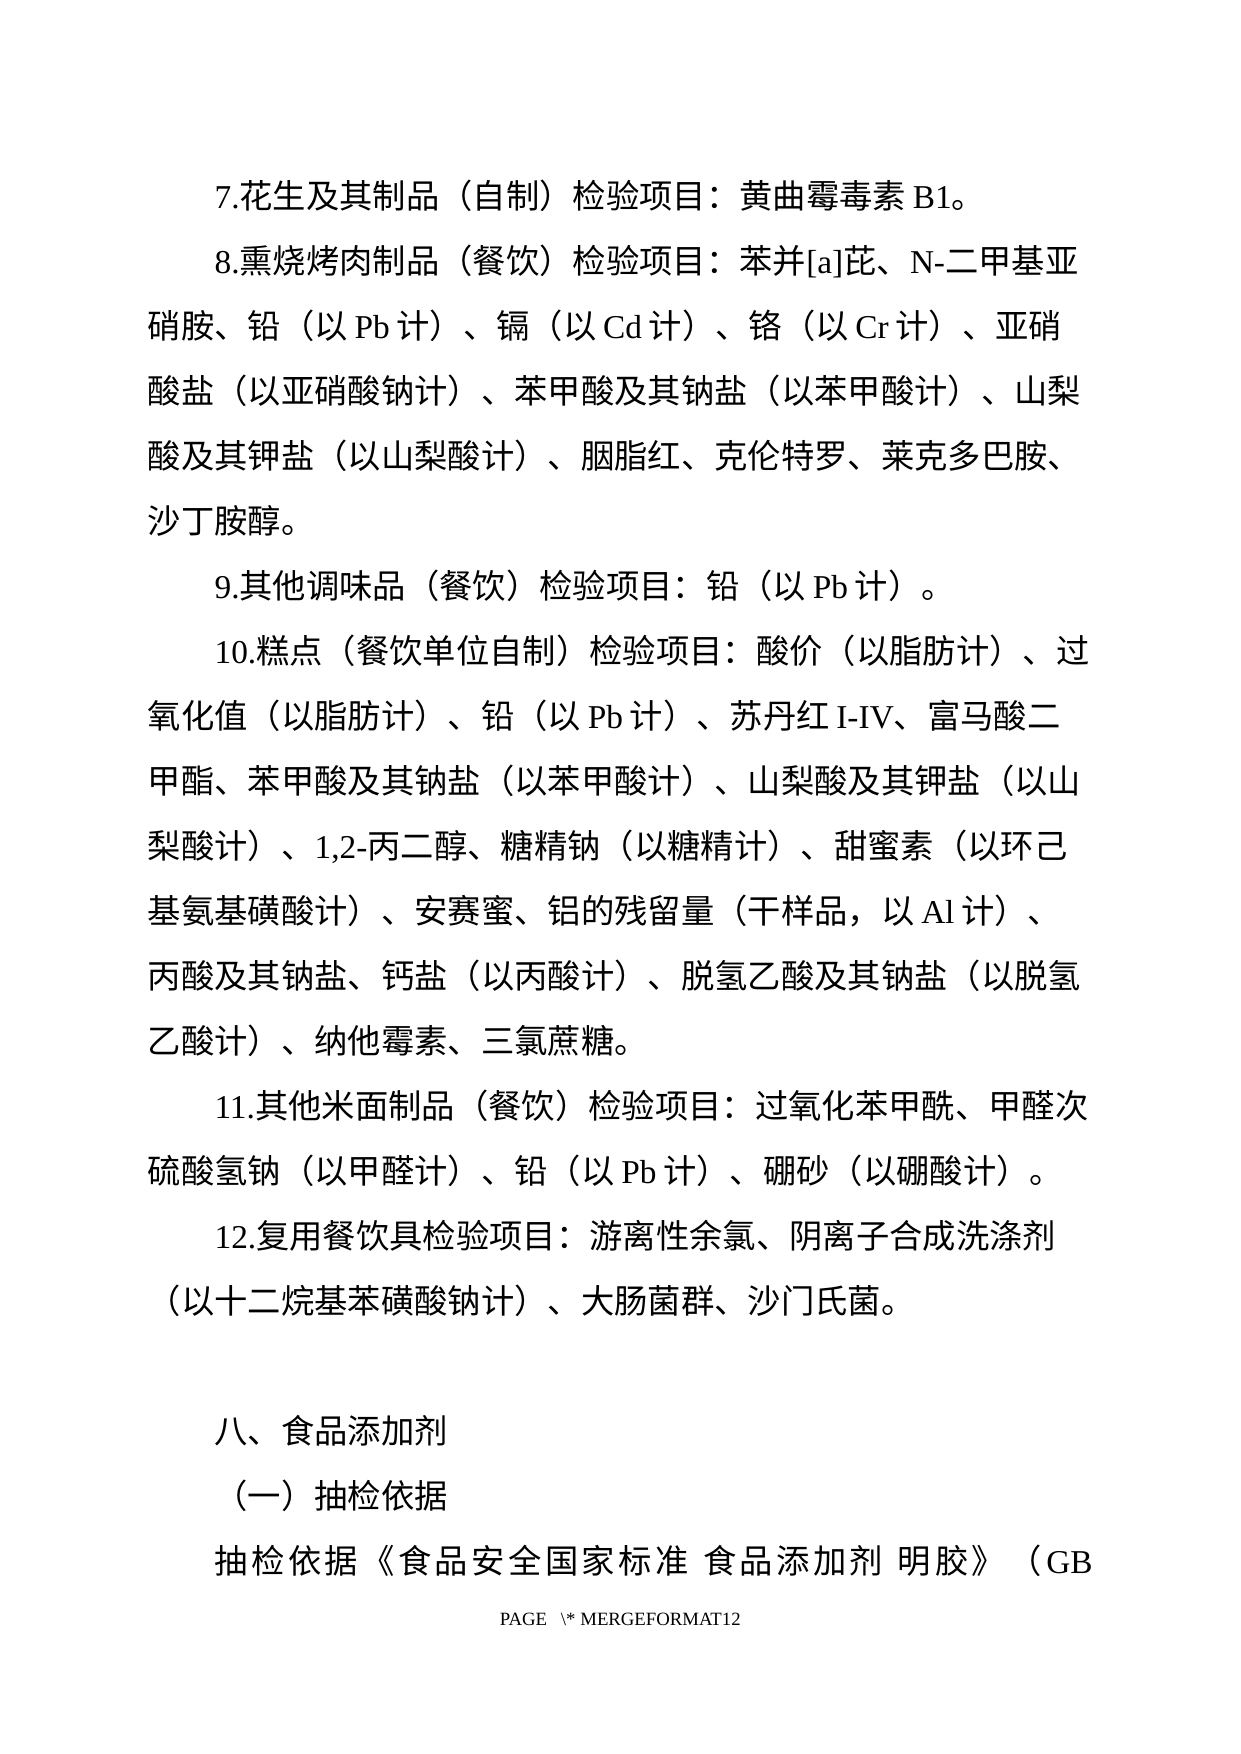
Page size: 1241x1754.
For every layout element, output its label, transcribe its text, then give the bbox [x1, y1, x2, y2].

list 八、食品添加剂 [148, 1397, 1092, 1462]
text 10.糕点（餐饮单位自制）检验项目：酸价（以脂肪计）、过氧化值（以脂肪计）、铅（以Pb计）、苏丹红I-IV、富马酸二甲酯、苯甲酸及其钠盐（以苯甲酸计）、山梨酸及其钾盐（以山梨酸计）、1,2-丙二醇、糖精钠（以糖精计）、甜蜜素（以环己基氨基磺酸计）、安赛蜜、铝的残留量（干样品，以Al计）、丙酸及其钠盐、钙盐（以丙酸计）、脱氢乙酸及其钠盐（以脱氢乙酸计）、纳他霉素、三氯蔗糖。 [148, 617, 1092, 1072]
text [148, 1527, 1092, 1592]
text 7.花生及其制品（自制）检验项目：黄曲霉毒素B1。 [148, 162, 1092, 227]
list （一）抽检依据 [148, 1462, 1092, 1527]
text 8.熏烧烤肉制品（餐饮）检验项目：苯并[a]芘、N-二甲基亚硝胺、铅（以Pb计）、镉（以Cd计）、铬（以Cr计）、亚硝酸盐（以亚硝酸钠计）、苯甲酸及其钠盐（以苯甲酸计）、山梨酸及其钾盐（以山梨酸计）、胭脂红、克伦特罗、莱克多巴胺、沙丁胺醇。 [148, 227, 1092, 552]
text 9.其他调味品（餐饮）检验项目：铅（以Pb计）。 [148, 552, 1092, 617]
text 12.复用餐饮具检验项目：游离性余氯、阴离子合成洗涤剂（以十二烷基苯磺酸钠计）、大肠菌群、沙门氏菌。 [148, 1202, 1092, 1332]
text 11.其他米面制品（餐饮）检验项目：过氧化苯甲酰、甲醛次硫酸氢钠（以甲醛计）、铅（以Pb计）、硼砂（以硼酸计）。 [148, 1072, 1092, 1202]
